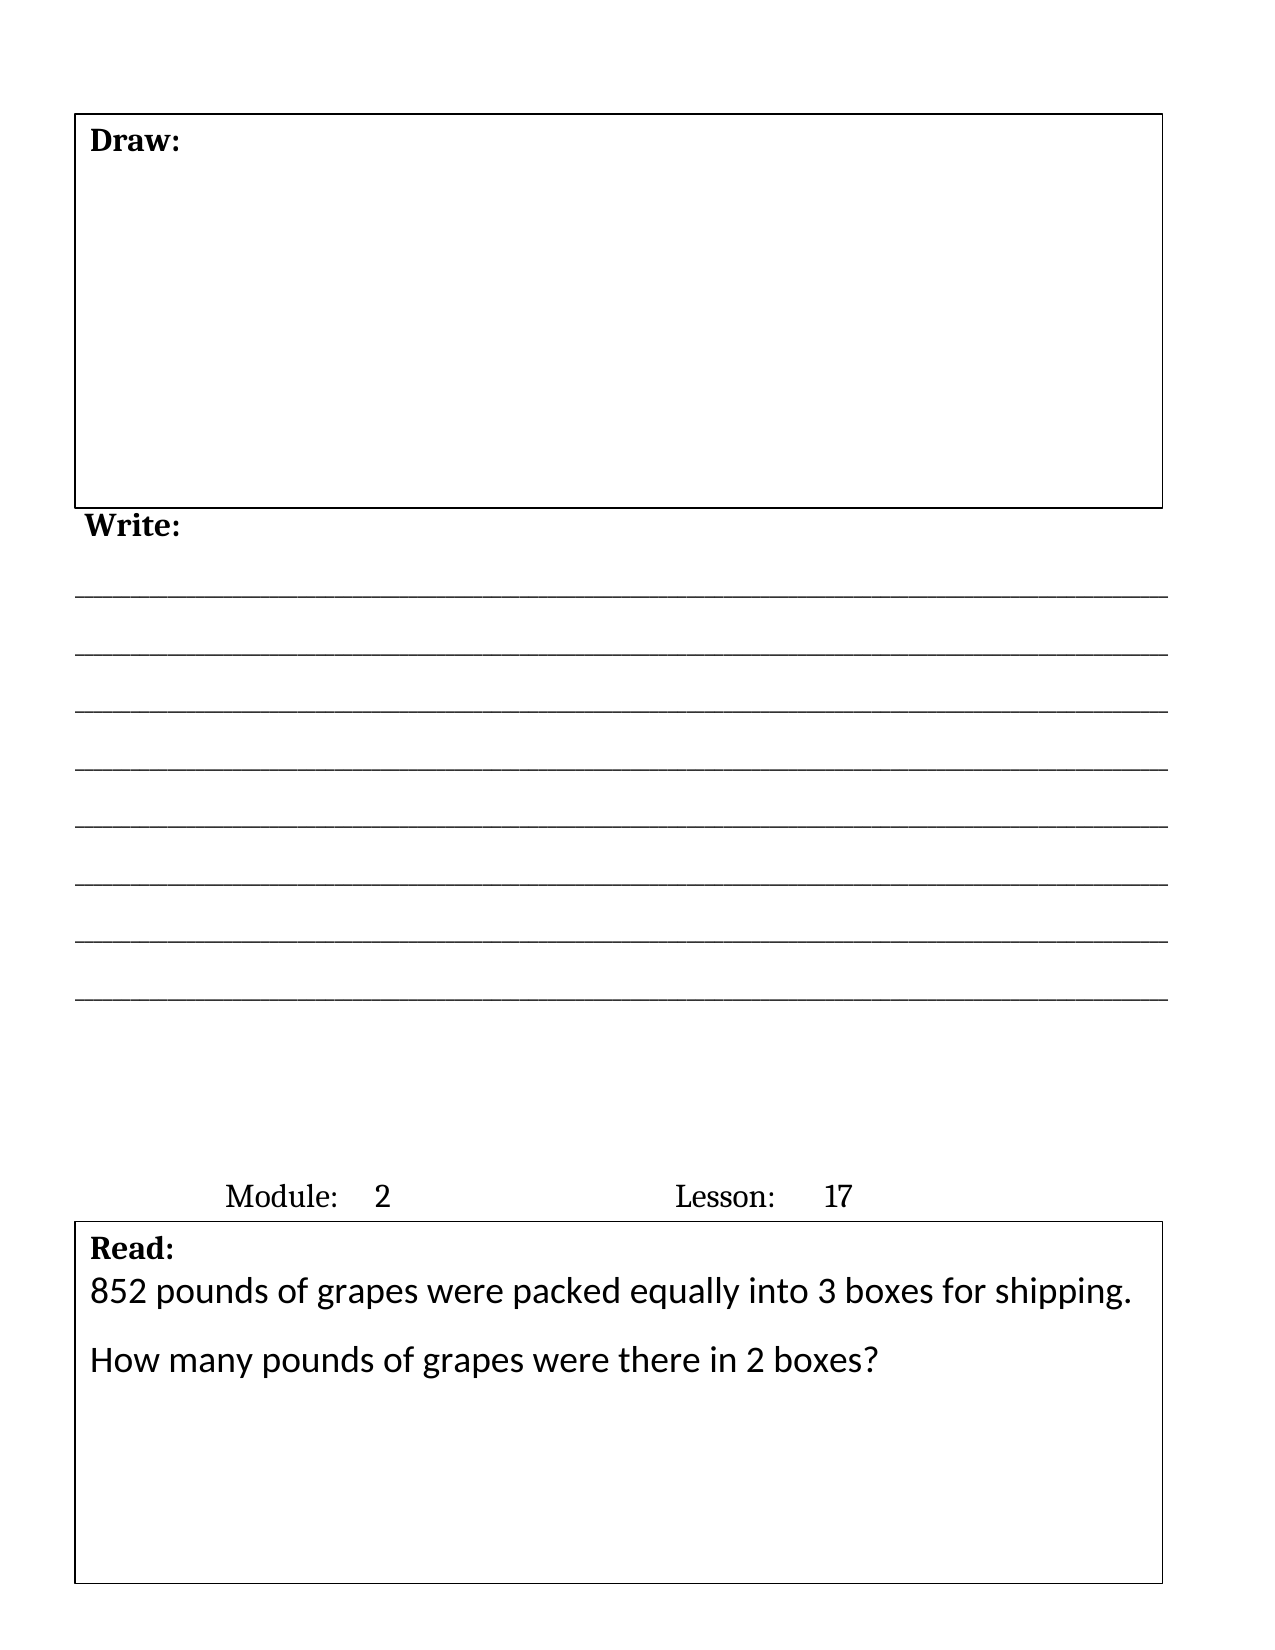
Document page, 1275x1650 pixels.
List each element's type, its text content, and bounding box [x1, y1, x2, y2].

text ______________________________________________________________________________________________________________________ [75, 631, 1200, 659]
text ______________________________________________________________________________________________________________________ [75, 688, 1200, 717]
text ______________________________________________________________________________________________________________________ [75, 803, 1200, 832]
text ______________________________________________________________________________________________________________________ [75, 746, 1200, 774]
text ______________________________________________________________________________________________________________________ [75, 861, 1200, 889]
text ______________________________________________________________________________________________________________________ [75, 918, 1200, 947]
text Module: 2 Lesson: 17 [75, 1177, 1200, 1215]
text ______________________________________________________________________________________________________________________ [75, 573, 1200, 602]
text ______________________________________________________________________________________________________________________ [75, 976, 1200, 1004]
text Write: [84, 506, 1200, 544]
